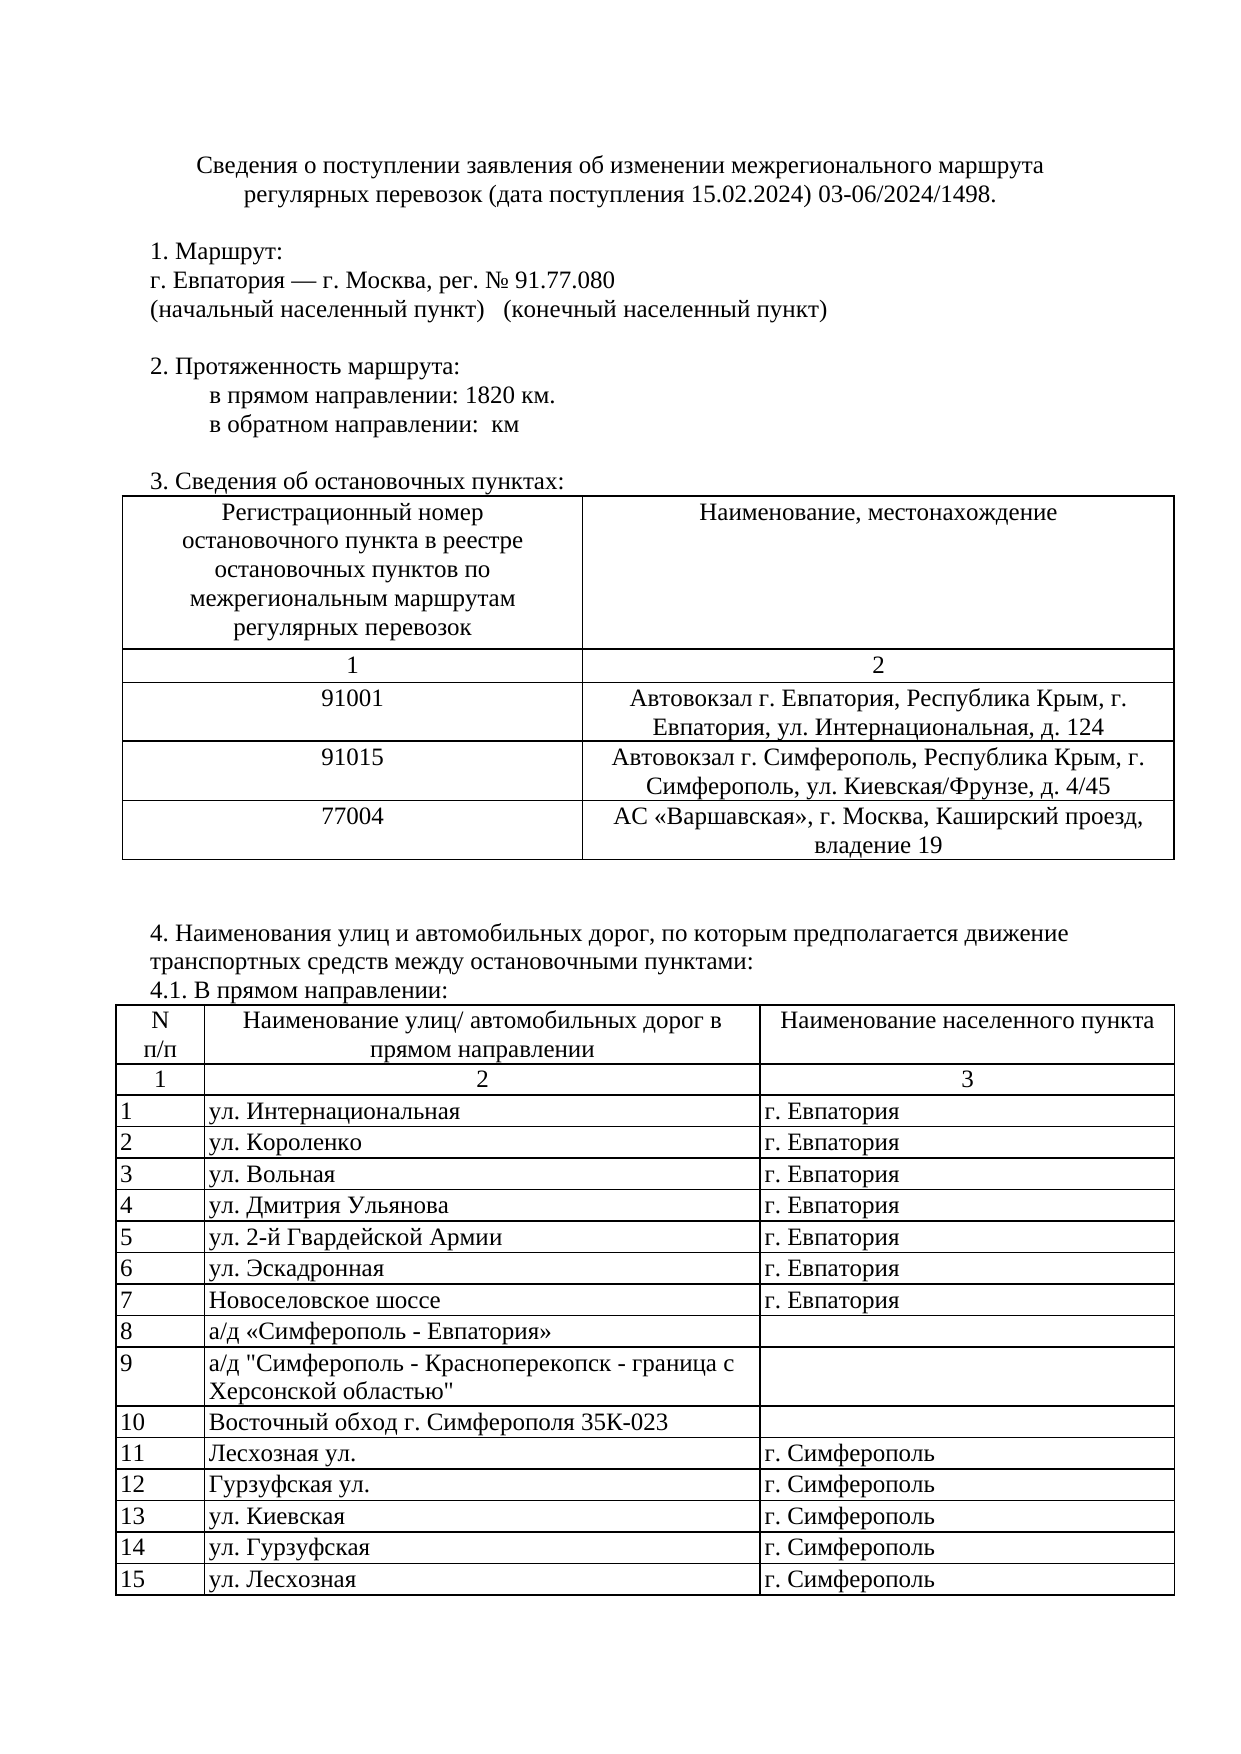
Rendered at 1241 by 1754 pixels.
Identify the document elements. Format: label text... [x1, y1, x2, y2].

table_cell 9 [117, 1348, 204, 1405]
table_cell г. Евпатория [761, 1253, 1174, 1283]
table_cell 2 [117, 1127, 204, 1157]
table_cell Автовокзал г. Евпатория, Республика Крым, г. Евпатория, ул. Интернациональная, д. 124 [583, 683, 1173, 740]
text в прямом направлении: 1820 км. [150, 380, 1090, 409]
table_cell г. Симферополь [761, 1533, 1174, 1562]
table_cell 15 [117, 1564, 204, 1594]
table_cell 11 [117, 1438, 204, 1468]
table_cell 3 [761, 1065, 1174, 1094]
table_cell 6 [117, 1253, 204, 1283]
table_cell 10 [117, 1407, 204, 1437]
table_cell г. Евпатория [761, 1096, 1174, 1126]
table_cell ул. Лесхозная [205, 1564, 759, 1594]
table_cell ул. Дмитрия Ульянова [205, 1190, 759, 1220]
table_cell 14 [117, 1533, 204, 1562]
table_cell Лесхозная ул. [205, 1438, 759, 1468]
table_cell 7 [117, 1285, 204, 1314]
table_header Наименование населенного пункта [761, 1006, 1174, 1063]
table_cell Гурзуфская ул. [205, 1470, 759, 1499]
table_header N п/п [117, 1006, 204, 1063]
table_cell г. Евпатория [761, 1222, 1174, 1252]
text 4.1. В прямом направлении: [150, 975, 1090, 1004]
table_cell г. Евпатория [761, 1159, 1174, 1189]
table_cell г. Симферополь [761, 1501, 1174, 1531]
text Сведения о поступлении заявления об изменении межрегионального маршрута регулярных перевозок (дата поступления 15.02.2024) 03-06/2024/1498. [150, 150, 1090, 207]
text г. Евпатория — г. Москва, рег. № 91.77.080 [150, 265, 1090, 294]
table_cell [761, 1316, 1174, 1346]
table_cell 2 [205, 1065, 759, 1094]
table_cell АС «Варшавская», г. Москва, Каширский проезд, владение 19 [583, 801, 1173, 858]
table_header Наименование, местонахождение [583, 497, 1173, 648]
table_cell 8 [117, 1316, 204, 1346]
table_cell ул. Эскадронная [205, 1253, 759, 1283]
table_cell Автовокзал г. Симферополь, Республика Крым, г. Симферополь, ул. Киевская/Фрунзе, д. 4/45 [583, 742, 1173, 799]
table_cell г. Симферополь [761, 1470, 1174, 1499]
table_cell г. Евпатория [761, 1190, 1174, 1220]
text 3. Сведения об остановочных пунктах: [150, 466, 1090, 495]
table_cell ул. Короленко [205, 1127, 759, 1157]
table_cell а/д «Симферополь - Евпатория» [205, 1316, 759, 1346]
table_cell 4 [117, 1190, 204, 1220]
text (начальный населенный пункт) (конечный населенный пункт) [150, 294, 1090, 322]
table_cell г. Симферополь [761, 1438, 1174, 1468]
table_cell [761, 1348, 1174, 1405]
table_cell Восточный обход г. Симферополя 35К-023 [205, 1407, 759, 1437]
text 2. Протяженность маршрута: [150, 351, 1090, 380]
table_cell 1 [117, 1065, 204, 1094]
table_cell 12 [117, 1470, 204, 1499]
table_cell 13 [117, 1501, 204, 1531]
table_cell ул. 2-й Гвардейской Армии [205, 1222, 759, 1252]
table_cell 5 [117, 1222, 204, 1252]
table_cell Новоселовское шоссе [205, 1285, 759, 1314]
table_header Наименование улиц/ автомобильных дорог в прямом направлении [205, 1006, 759, 1063]
table_header Регистрационный номер остановочного пункта в реестре остановочных пунктов по межрегиональным маршрутам регулярных перевозок [123, 497, 582, 648]
table_cell 77004 [123, 801, 582, 858]
table_cell 91001 [123, 683, 582, 740]
table_cell ул. Киевская [205, 1501, 759, 1531]
table_cell 3 [117, 1159, 204, 1189]
text в обратном направлении: км [150, 409, 1090, 437]
table_cell а/д "Симферополь - Красноперекопск - граница с Херсонской областью" [205, 1348, 759, 1405]
table_cell 1 [123, 650, 582, 681]
table_cell 2 [583, 650, 1173, 681]
table_cell ул. Гурзуфская [205, 1533, 759, 1562]
table_cell 1 [117, 1096, 204, 1126]
table_cell ул. Вольная [205, 1159, 759, 1189]
table_cell ул. Интернациональная [205, 1096, 759, 1126]
text 1. Маршрут: [150, 236, 1090, 265]
table_cell г. Евпатория [761, 1285, 1174, 1314]
text 4. Наименования улиц и автомобильных дорог, по которым предполагается движение транспортных средств между остановочными пунктами: [150, 918, 1090, 975]
table_cell 91015 [123, 742, 582, 799]
table_cell [761, 1407, 1174, 1437]
table_cell г. Симферополь [761, 1564, 1174, 1594]
table_cell г. Евпатория [761, 1127, 1174, 1157]
